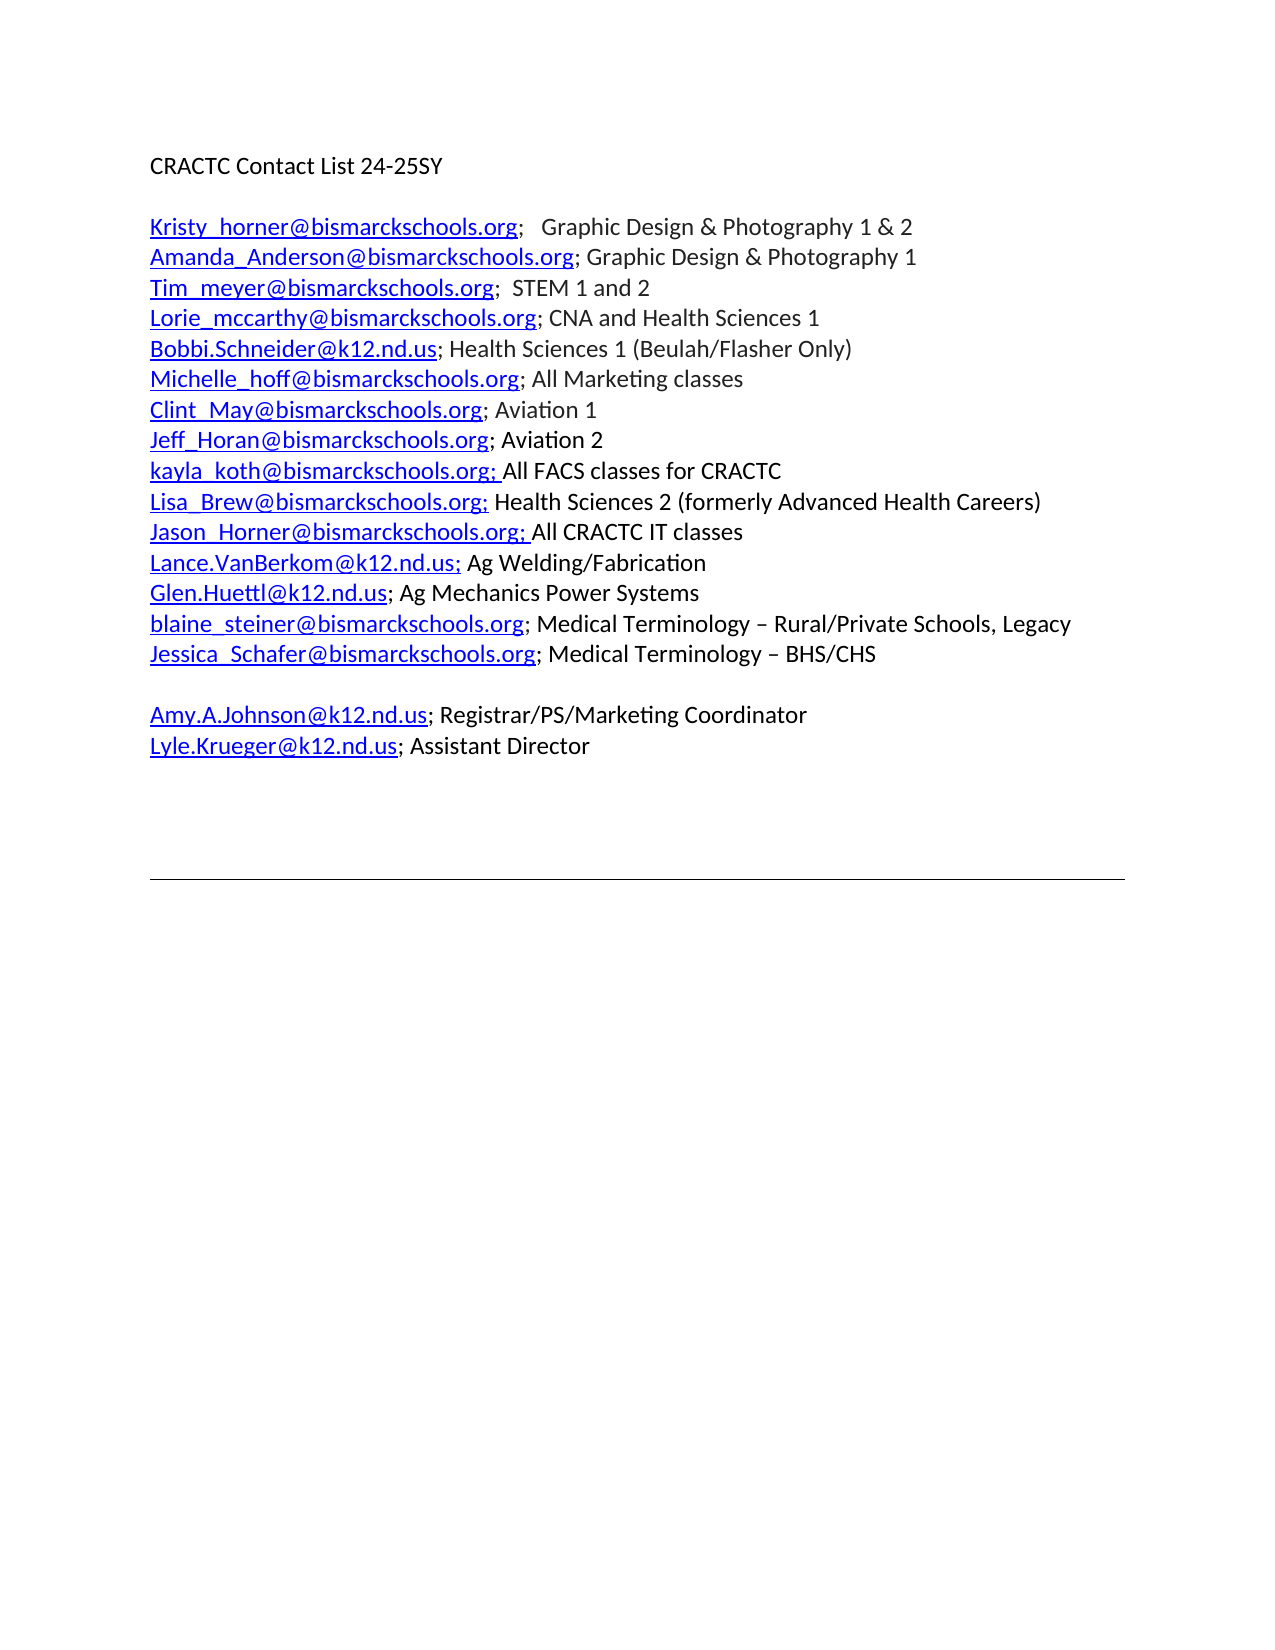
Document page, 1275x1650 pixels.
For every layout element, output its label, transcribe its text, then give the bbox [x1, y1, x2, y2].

text Lance.VanBerkom@k12.nd.us; Ag Welding/Fabrication [150, 547, 1125, 577]
text Bobbi.Schneider@k12.nd.us; Health Sciences 1 (Beulah/Flasher Only) [150, 333, 1125, 364]
text kayla_koth@bismarckschools.org; All FACS classes for CRACTC [150, 455, 1125, 486]
text Lorie_mccarthy@bismarckschools.org; CNA and Health Sciences 1 [150, 303, 1125, 333]
text Amy.A.Johnson@k12.nd.us; Registrar/PS/Marketing Coordinator [150, 699, 1125, 730]
text Amanda_Anderson@bismarckschools.org; Graphic Design & Photography 1 [150, 242, 1125, 272]
text Glen.Huettl@k12.nd.us; Ag Mechanics Power Systems [150, 577, 1125, 608]
text Jeff_Horan@bismarckschools.org; Aviation 2 [150, 425, 1125, 455]
text blaine_steiner@bismarckschools.org; Medical Terminology – Rural/Private Schools, Legacy [150, 608, 1125, 638]
text Tim_meyer@bismarckschools.org; STEM 1 and 2 [150, 272, 1125, 303]
text Jason_Horner@bismarckschools.org; All CRACTC IT classes [150, 516, 1125, 547]
text Jessica_Schafer@bismarckschools.org; Medical Terminology – BHS/CHS [150, 638, 1125, 669]
text Michelle_hoff@bismarckschools.org; All Marketing classes [150, 364, 1125, 394]
text CRACTC Contact List 24-25SY [150, 150, 1125, 181]
text Clint_May@bismarckschools.org; Aviation 1 [150, 394, 1125, 425]
text Lisa_Brew@bismarckschools.org; Health Sciences 2 (formerly Advanced Health Careers) [150, 486, 1125, 516]
text Lyle.Krueger@k12.nd.us; Assistant Director [150, 730, 1125, 760]
text Kristy_horner@bismarckschools.org; Graphic Design & Photography 1 & 2 [150, 211, 1125, 242]
